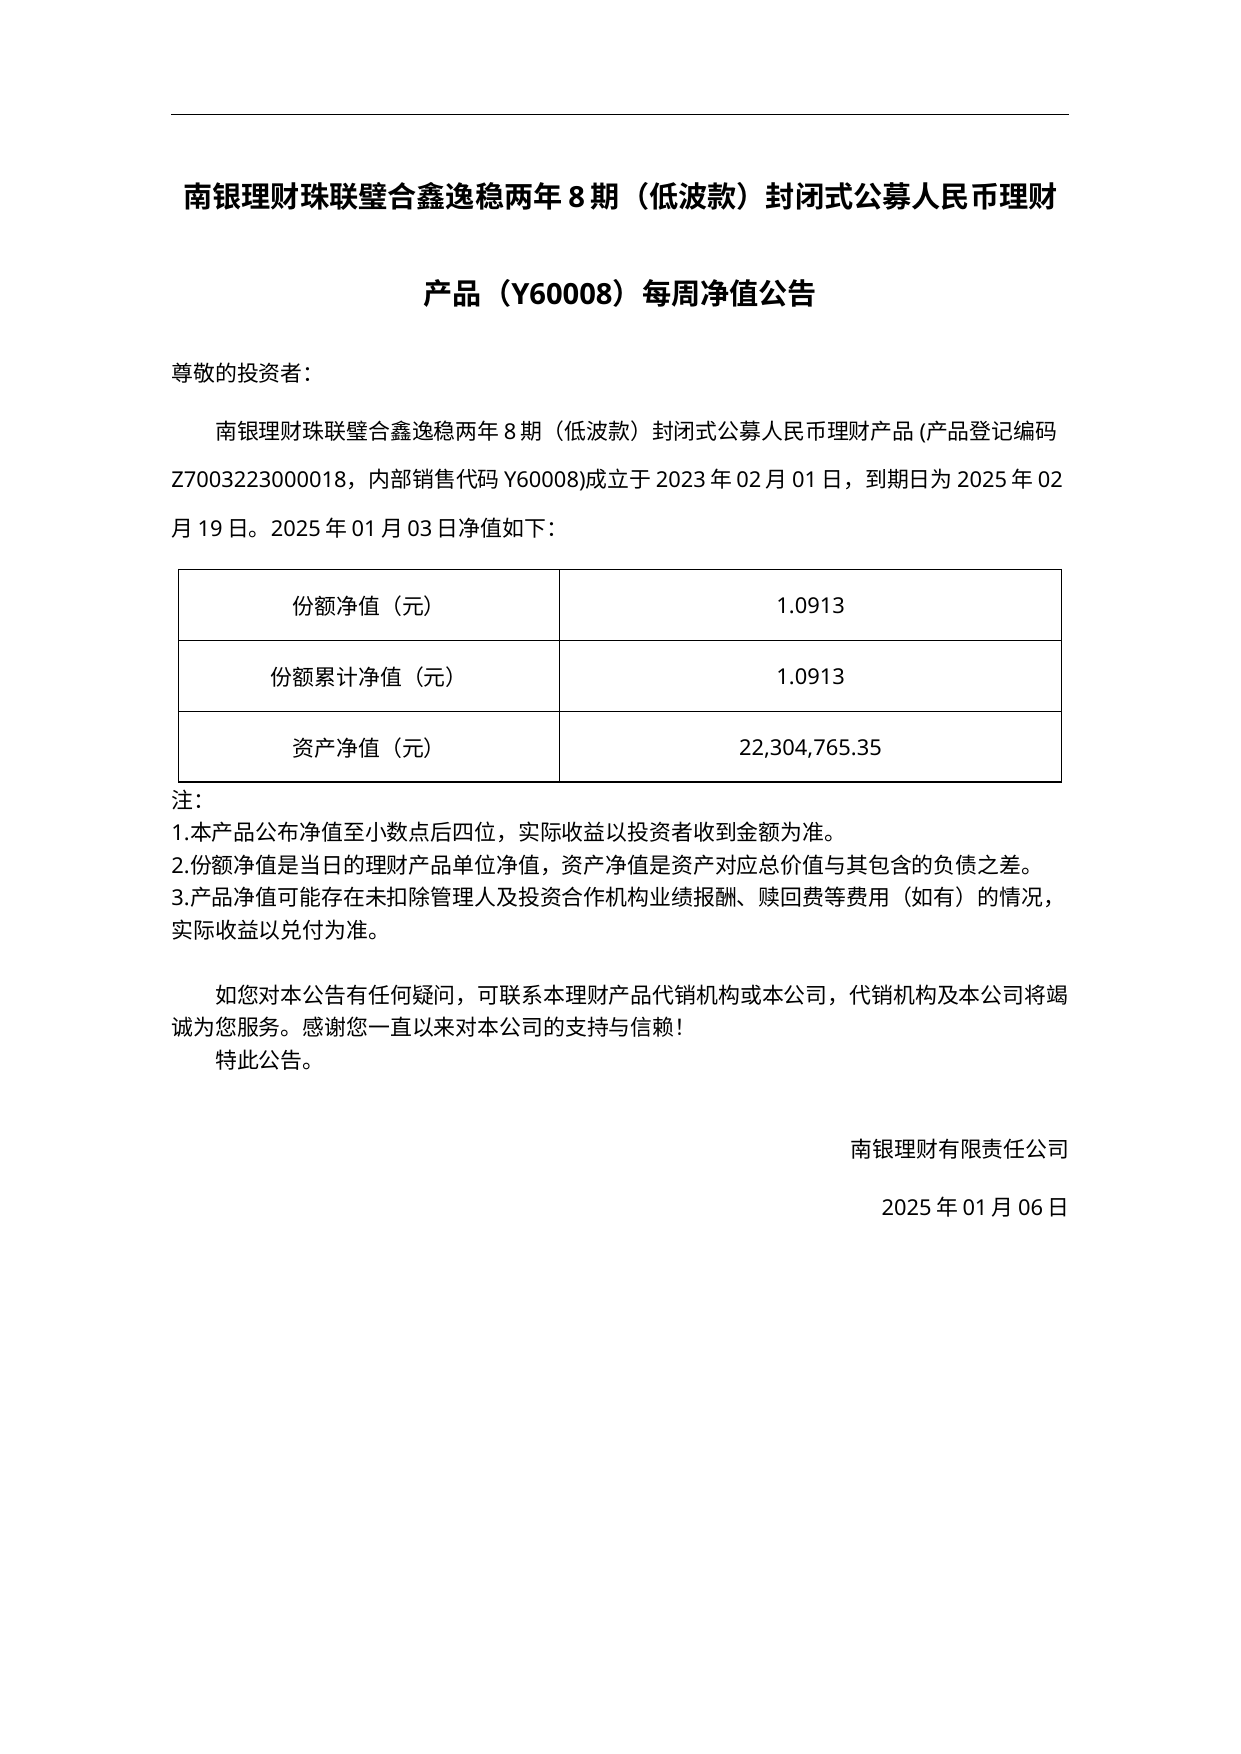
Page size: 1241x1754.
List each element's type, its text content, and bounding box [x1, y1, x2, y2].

table_header 1.0913 [560, 570, 1061, 640]
text 南银理财有限责任公司 [171, 1132, 1069, 1164]
text 南银理财珠联璧合鑫逸稳两年8期（低波款）封闭式公募人民币理财产品（Y60008）每周净值公告 [171, 162, 1069, 324]
table_cell 22,304,765.35 [560, 712, 1061, 781]
table_cell 份额累计净值（元） [179, 641, 559, 711]
text 如您对本公告有任何疑问，可联系本理财产品代销机构或本公司，代销机构及本公司将竭诚为您服务。感谢您一直以来对本公司的支持与信赖！ [171, 977, 1069, 1042]
text 特此公告。 [171, 1042, 1069, 1075]
text 南银理财珠联璧合鑫逸稳两年8期（低波款）封闭式公募人民币理财产品 (产品登记编码Z7003223000018，内部销售代码Y60008)成立于2023年02月01日，到期日为2025年02月19日。2025年01月03日净值如下： [171, 413, 1069, 543]
table_header 份额净值（元） [179, 570, 559, 640]
text 3.产品净值可能存在未扣除管理人及投资合作机构业绩报酬、赎回费等费用（如有）的情况，实际收益以兑付为准。 [171, 880, 1069, 945]
text 尊敬的投资者： [171, 355, 1069, 388]
text 2.份额净值是当日的理财产品单位净值，资产净值是资产对应总价值与其包含的负债之差。 [171, 847, 1069, 880]
table_cell 1.0913 [560, 641, 1061, 711]
text 注： [171, 782, 1069, 815]
text 2025年01月06日 [171, 1190, 1069, 1222]
text 1.本产品公布净值至小数点后四位，实际收益以投资者收到金额为准。 [171, 815, 1069, 847]
table_cell 资产净值（元） [179, 712, 559, 781]
